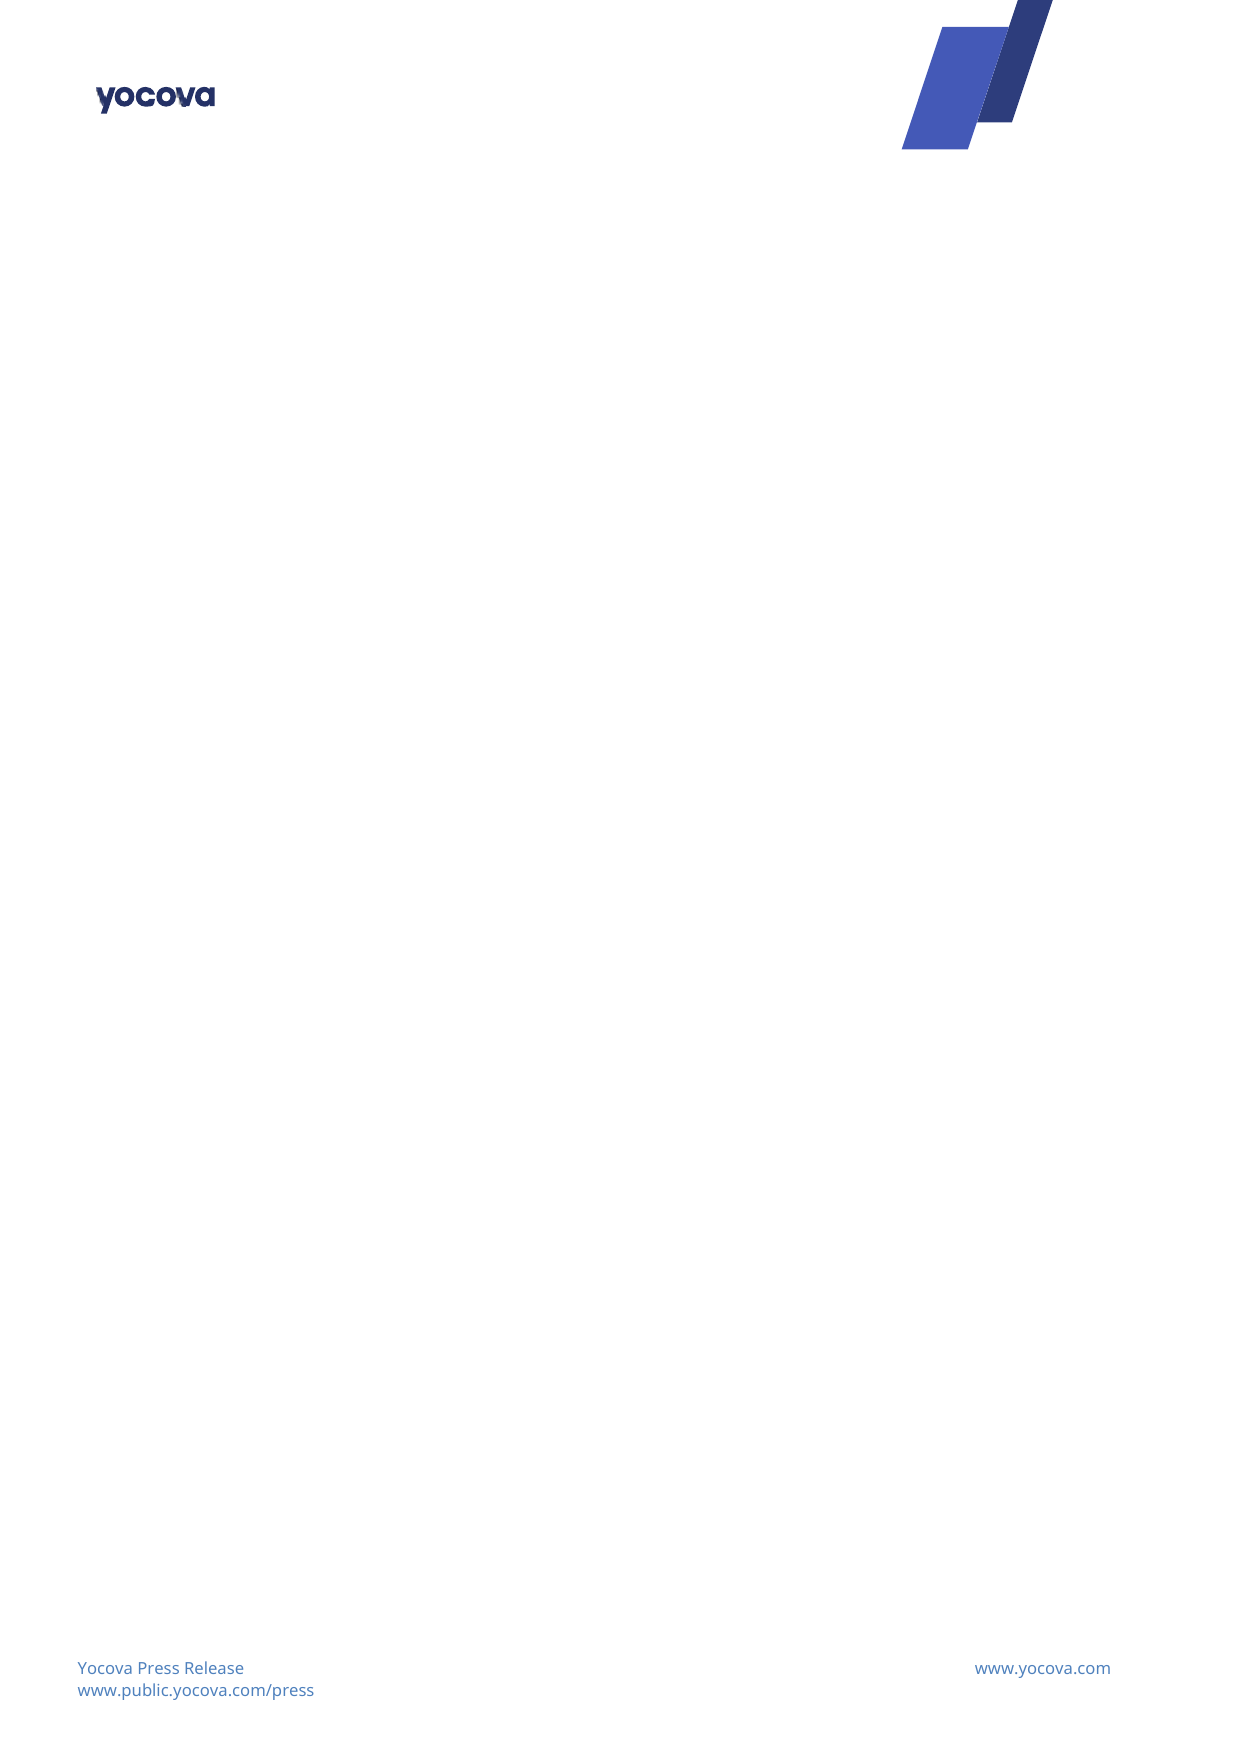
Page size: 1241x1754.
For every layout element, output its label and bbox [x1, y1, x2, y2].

picture [175, 87, 186, 107]
picture [96, 87, 106, 106]
